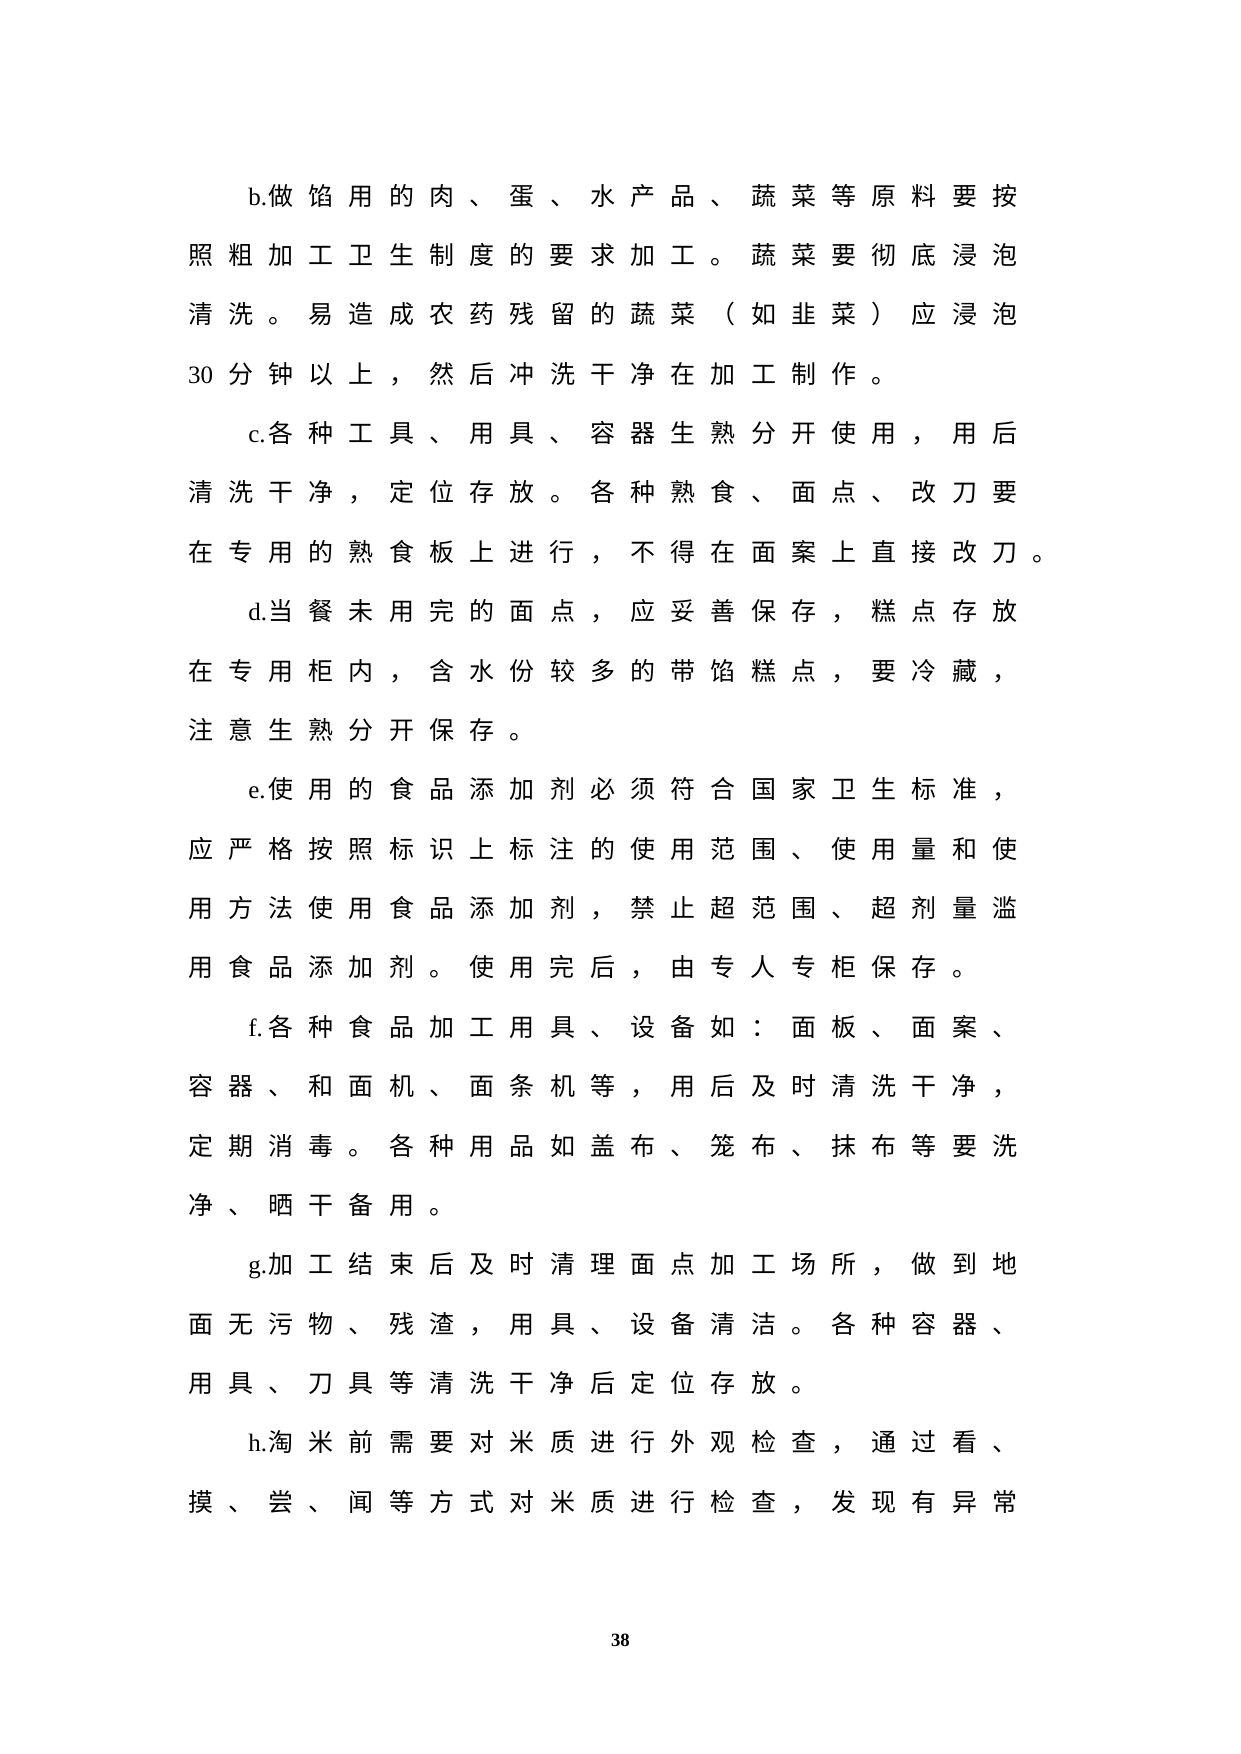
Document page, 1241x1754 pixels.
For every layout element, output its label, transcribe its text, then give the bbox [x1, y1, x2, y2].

text e.使用的食品添加剂必须符合国家卫生标准，应严格按照标识上标注的使用范围、使用量和使用方法使用食品添加剂，禁止超范围、超剂量滥用食品添加剂。使用完后，由专人专柜保存。 [188, 758, 1052, 996]
text f.各种食品加工用具、设备如：面板、面案、容器、和面机、面条机等，用后及时清洗干净，定期消毒。各种用品如盖布、笼布、抹布等要洗净、晒干备用。 [188, 996, 1052, 1233]
text c.各种工具、用具、容器生熟分开使用，用后清洗干净，定位存放。各种熟食、面点、改刀要在专用的熟食板上进行，不得在面案上直接改刀。 [188, 402, 1052, 580]
text b.做馅用的肉、蛋、水产品、蔬菜等原料要按照粗加工卫生制度的要求加工。蔬菜要彻底浸泡清洗。易造成农药残留的蔬菜（如韭菜）应浸泡30分钟以上，然后冲洗干净在加工制作。 [188, 164, 1052, 402]
text d.当餐未用完的面点，应妥善保存，糕点存放在专用柜内，含水份较多的带馅糕点，要冷藏，注意生熟分开保存。 [188, 580, 1052, 758]
text g.加工结束后及时清理面点加工场所，做到地面无污物、残渣，用具、设备清洁。各种容器、用具、刀具等清洗干净后定位存放。 [188, 1233, 1052, 1411]
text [188, 1411, 1052, 1530]
